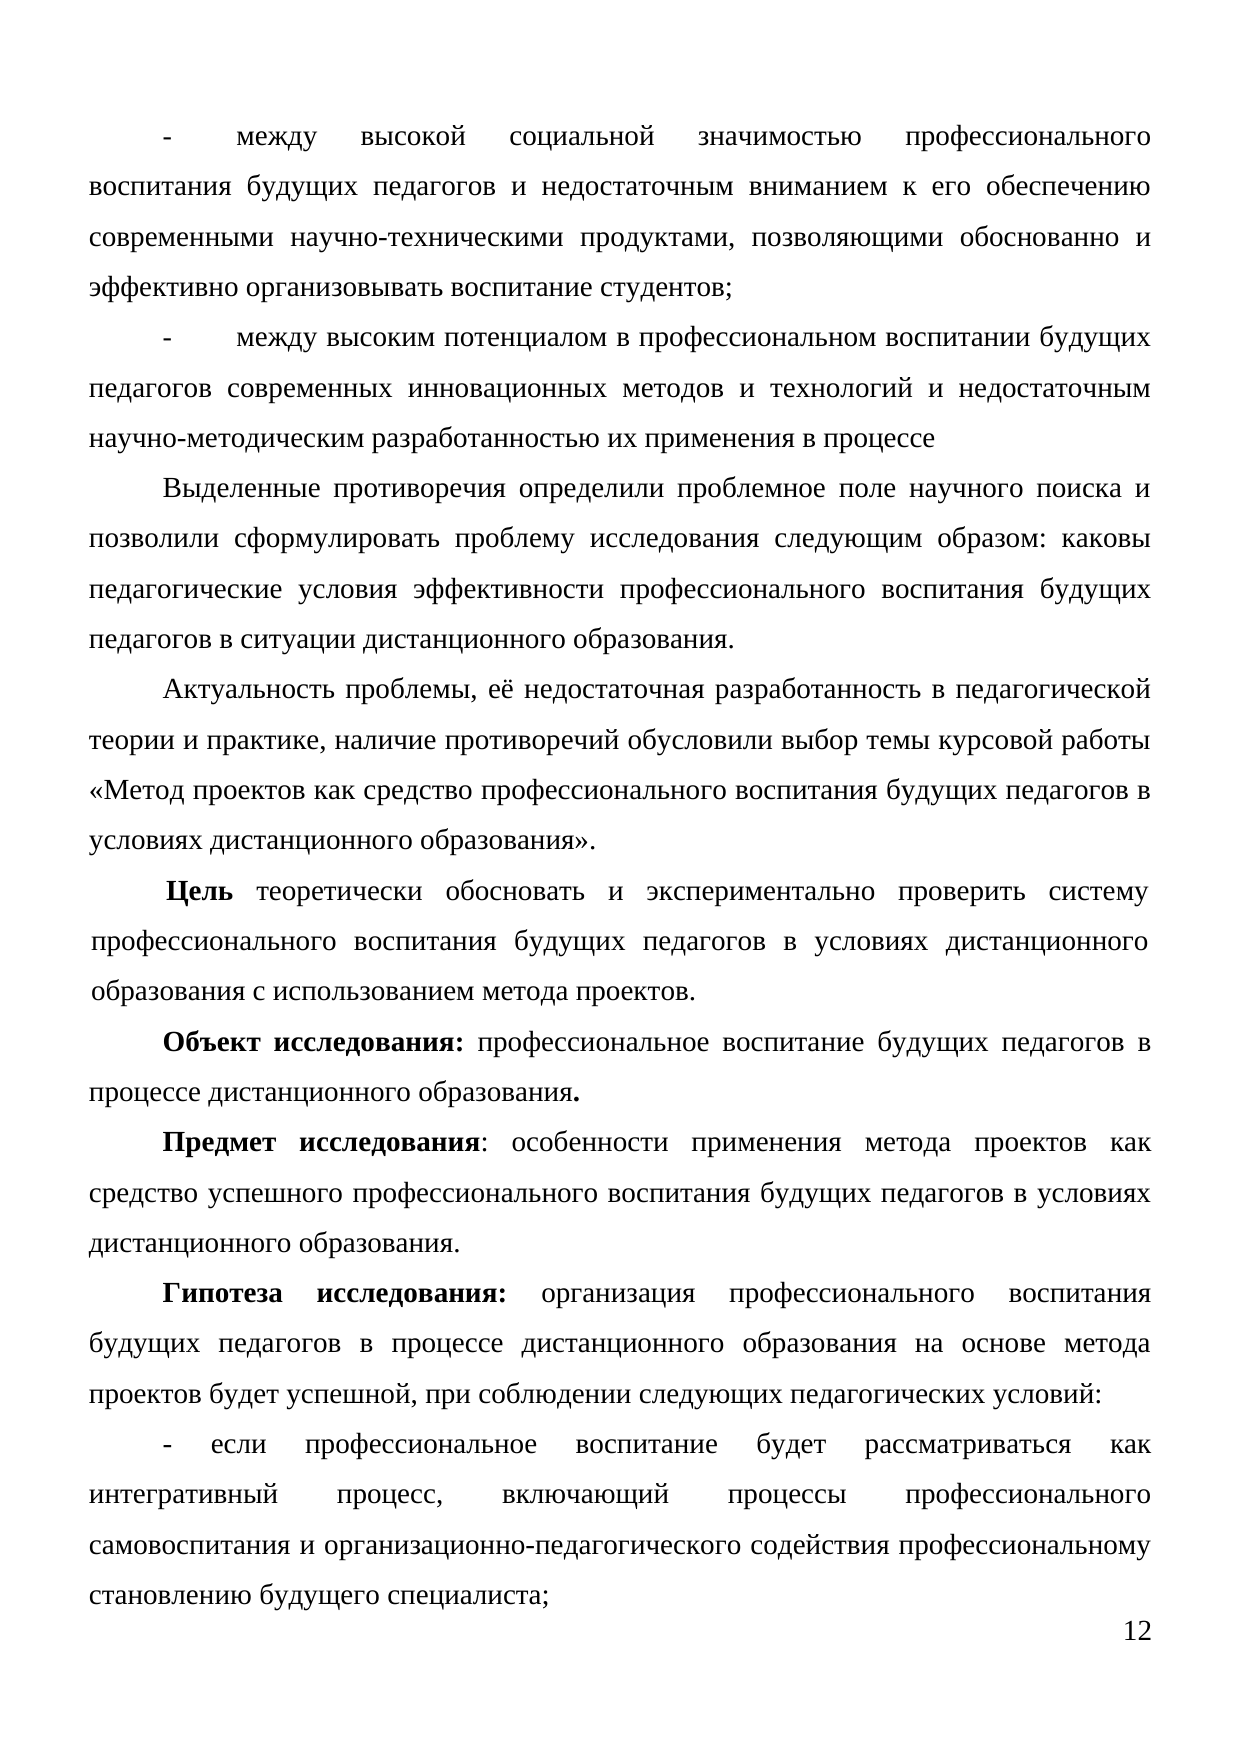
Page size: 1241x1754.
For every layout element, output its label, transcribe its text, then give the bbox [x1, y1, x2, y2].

text Объект исследования: профессиональное воспитание будущих педагогов в процессе дистанционного образования. [89, 1024, 1152, 1108]
text Актуальность проблемы, её недостаточная разработанность в педагогической теории и практике, наличие противоречий обусловили выбор темы курсовой работы «Метод проектов как средство профессионального воспитания будущих педагогов в условиях дистанционного образования». [89, 672, 1152, 856]
text Цель теоретически обосновать и экспериментально проверить систему профессионального воспитания будущих педагогов в условиях дистанционного образования с использованием метода проектов. [91, 873, 1149, 1007]
text Предмет исследования: особенности применения метода проектов как средство успешного профессионального воспитания будущих педагогов в условиях дистанционного образования. [89, 1124, 1152, 1258]
text - если профессиональное воспитание будет рассматриваться как интегративный процесс, включающий процессы профессионального самовоспитания и организационно-педагогического содействия профессиональному становлению будущего специалиста; [89, 1426, 1152, 1611]
list между высоким потенциалом в профессиональном воспитании будущих педагогов современных инновационных методов и технологий и недостаточным научно-методическим разработанностью их применения в процессе [89, 319, 1152, 453]
text Выделенные противоречия определили проблемное поле научного поиска и позволили сформулировать проблему исследования следующим образом: каковы педагогические условия эффективности профессионального воспитания будущих педагогов в ситуации дистанционного образования. [89, 470, 1152, 655]
text Гипотеза исследования: организация профессионального воспитания будущих педагогов в процессе дистанционного образования на основе метода проектов будет успешной, при соблюдении следующих педагогических условий: [89, 1275, 1152, 1409]
list между высокой социальной значимостью профессионального воспитания будущих педагогов и недостаточным вниманием к его обеспечению современными научно-техническими продуктами, позволяющими обоснованно и эффективно организовывать воспитание студентов; [89, 118, 1152, 303]
